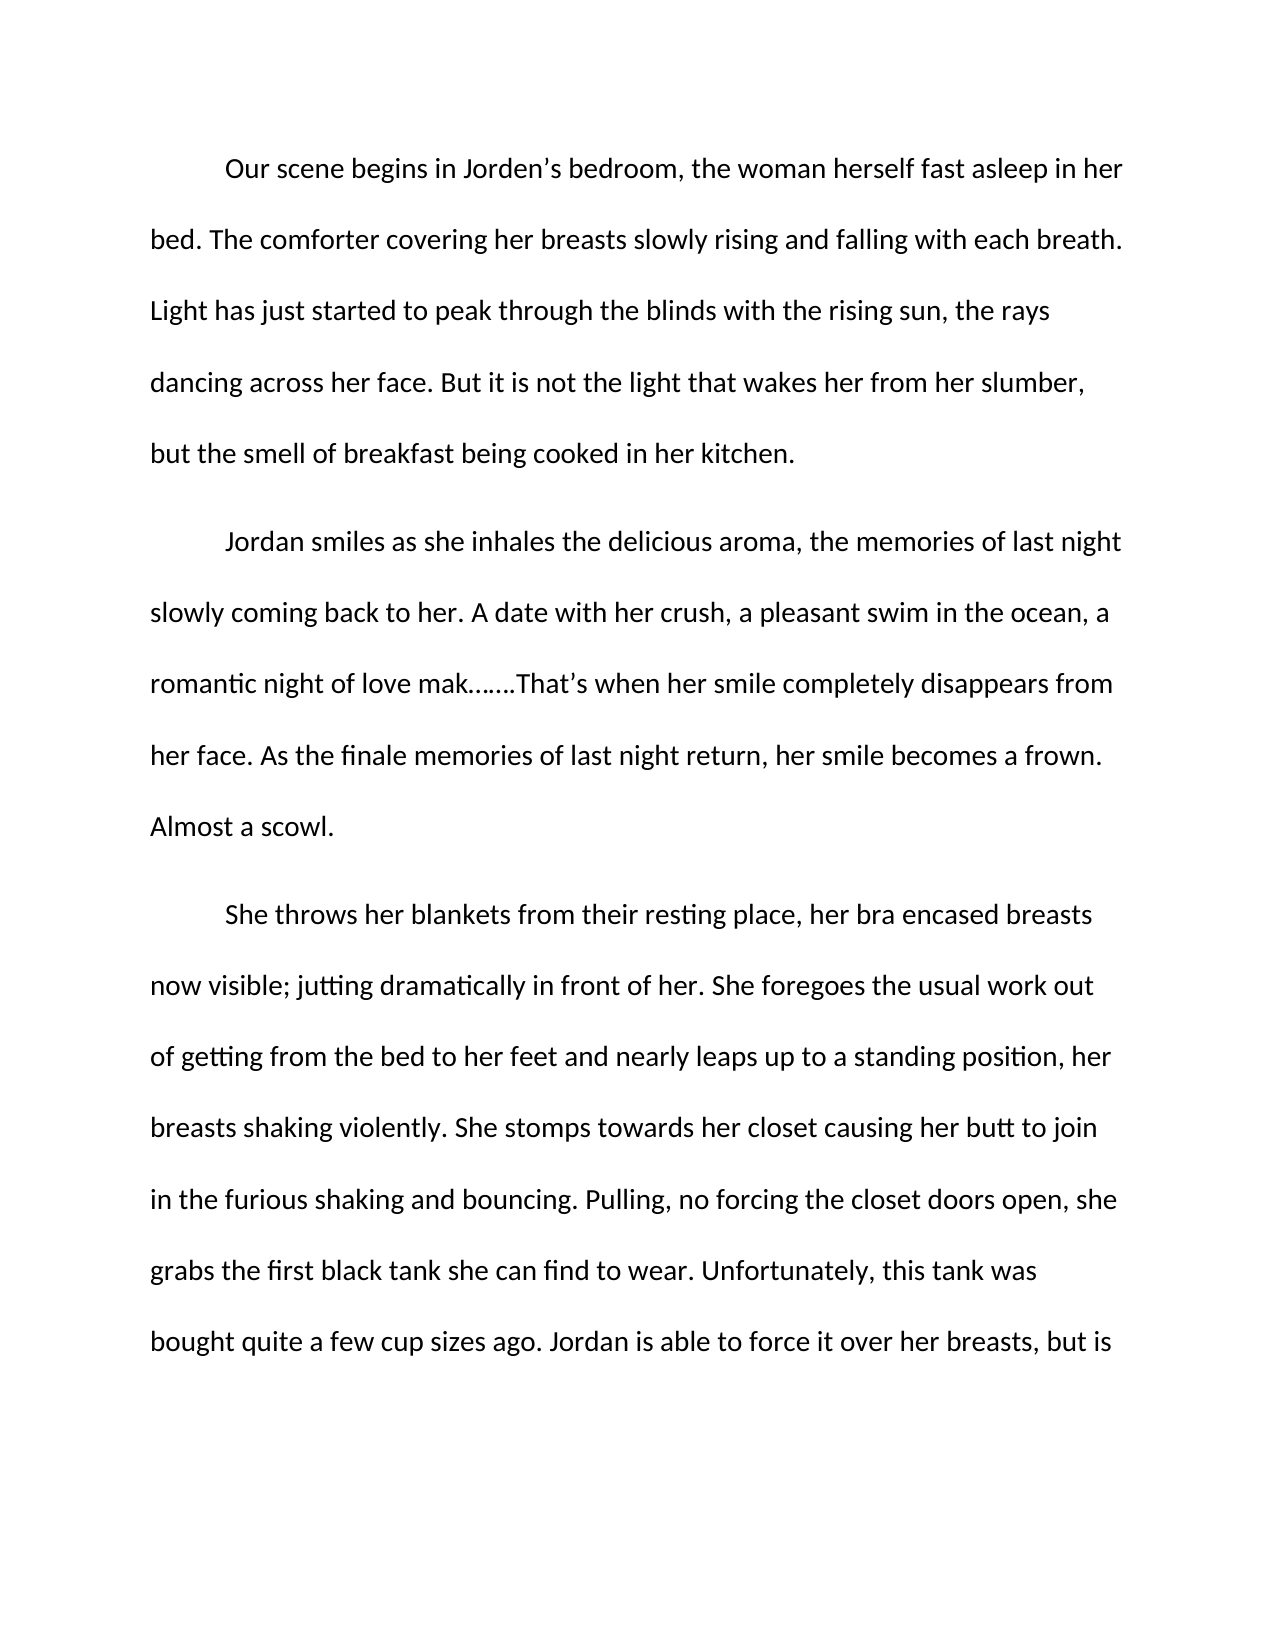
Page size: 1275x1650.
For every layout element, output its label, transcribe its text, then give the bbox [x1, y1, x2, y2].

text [150, 896, 1125, 1359]
text Jordan smiles as she inhales the delicious aroma, the memories of last night slowly coming back to her. A date with her crush, a pleasant swim in the ocean, a romantic night of love mak…….That’s when her smile completely disappears from her face. As the finale memories of last night return, her smile becomes a frown. Almost a scowl. [150, 523, 1125, 843]
text Our scene begins in Jorden’s bedroom, the woman herself fast asleep in her bed. The comforter covering her breasts slowly rising and falling with each breath. Light has just started to peak through the blinds with the rising sun, the rays dancing across her face. But it is not the light that wakes her from her slumber, but the smell of breakfast being cooked in her kitchen. [150, 150, 1125, 471]
